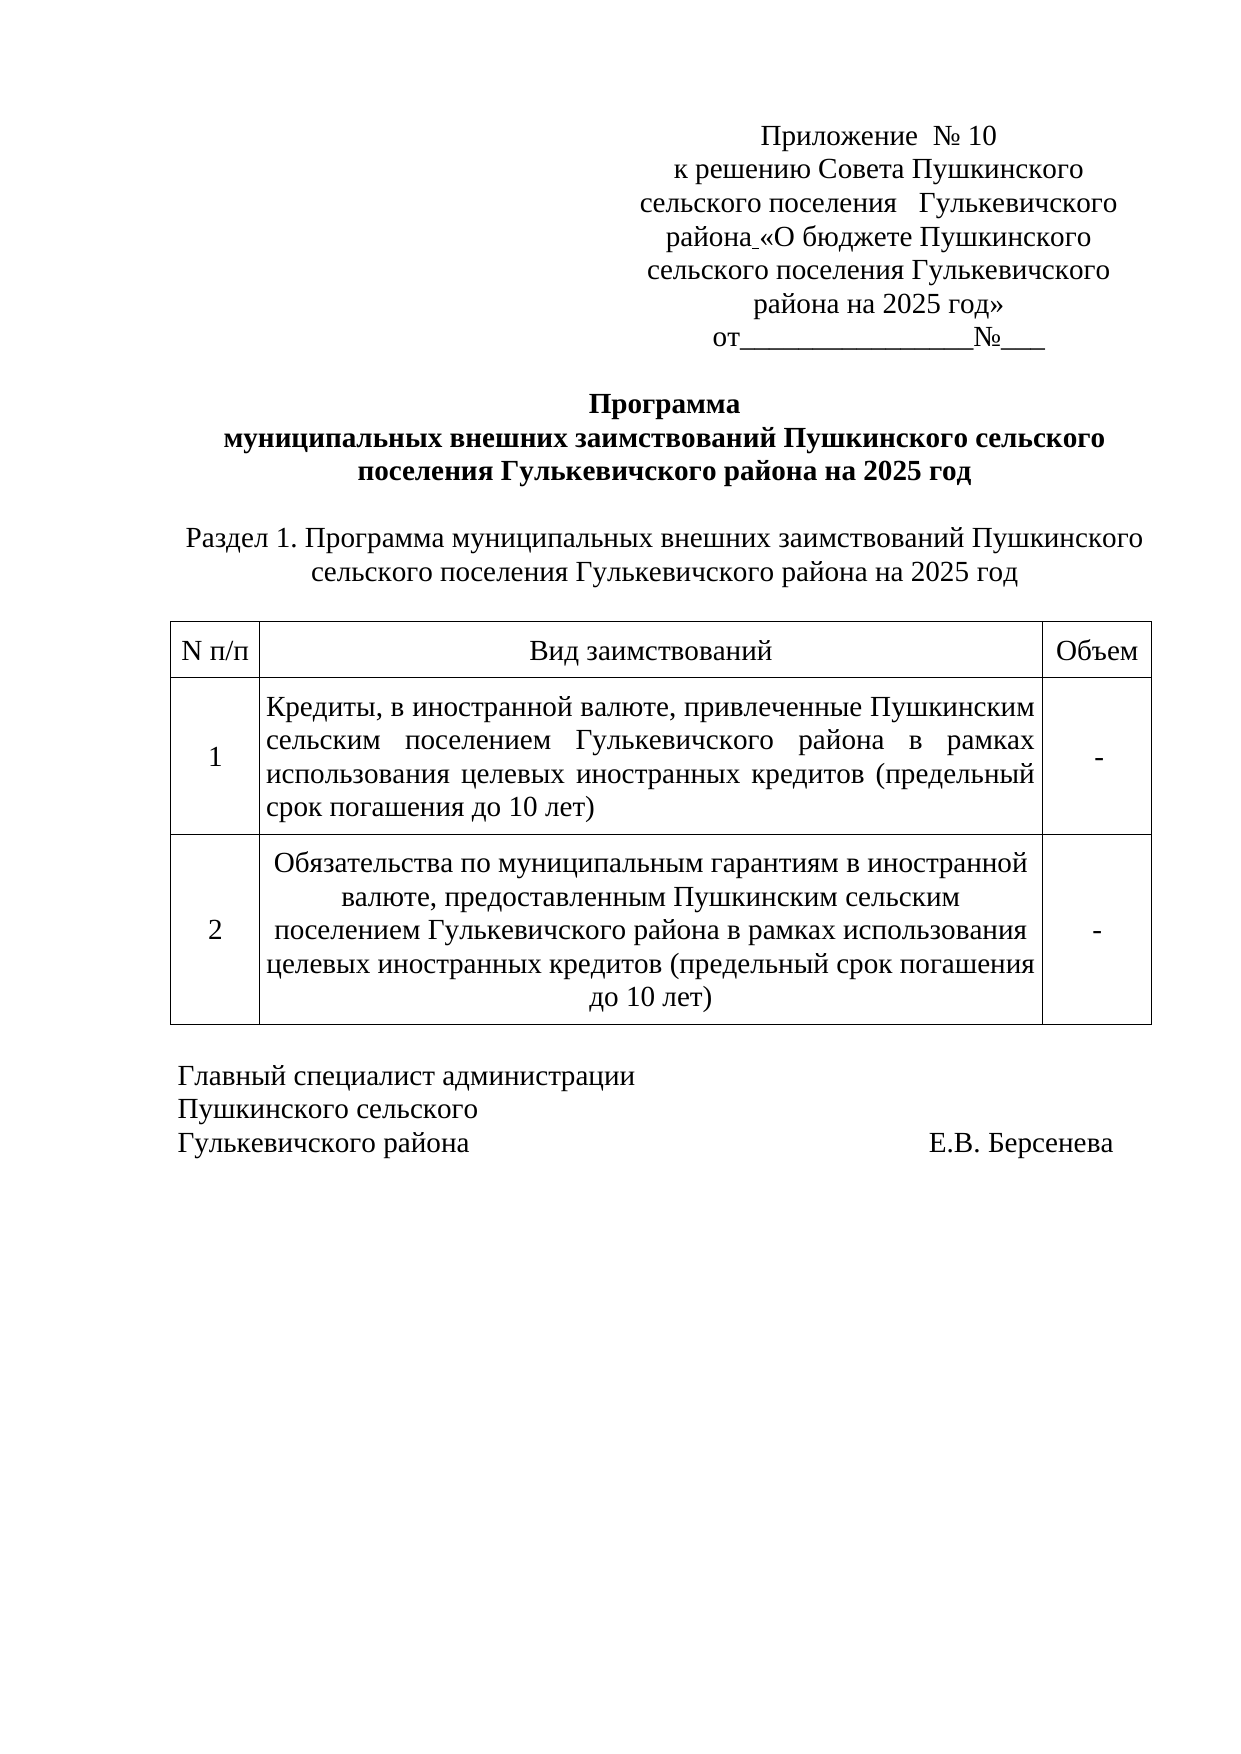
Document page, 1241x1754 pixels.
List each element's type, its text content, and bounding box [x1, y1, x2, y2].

table_cell 2 [171, 835, 259, 1023]
text к решению Совета Пушкинского сельского поселения Гулькевичского района «О бюджете Пушкинского сельского поселения Гулькевичского района на 2025 год» [605, 152, 1152, 319]
text Раздел 1. Программа муниципальных внешних заимствований Пушкинского сельского поселения Гулькевичского района на 2025 год [177, 521, 1152, 588]
table_header Вид заимствований [260, 622, 1042, 677]
table_cell 1 [171, 678, 259, 833]
text Программа [177, 386, 1152, 420]
table_cell - [1043, 835, 1151, 1023]
table_cell - [1043, 678, 1151, 833]
table_header Объем [1043, 622, 1151, 677]
table_cell Кредиты, в иностранной валюте, привлеченные Пушкинским сельским поселением Гулькевичского района в рамках использования целевых иностранных кредитов (предельный срок погашения до 10 лет) [260, 678, 1042, 833]
table_cell Обязательства по муниципальным гарантиям в иностранной валюте, предоставленным Пушкинским сельским поселением Гулькевичского района в рамках использования целевых иностранных кредитов (предельный срок погашения до 10 лет) [260, 835, 1042, 1023]
text муниципальных внешних заимствований Пушкинского сельского поселения Гулькевичского района на 2025 год [177, 420, 1152, 487]
text Приложение № 10 [605, 118, 1152, 152]
text Гулькевичского района Е.В. Берсенева [177, 1125, 1152, 1159]
text Пушкинского сельского [177, 1092, 1152, 1125]
table_header N п/п [171, 622, 259, 677]
text Главный специалист администрации [177, 1058, 1152, 1092]
text от________________№___ [605, 319, 1152, 353]
